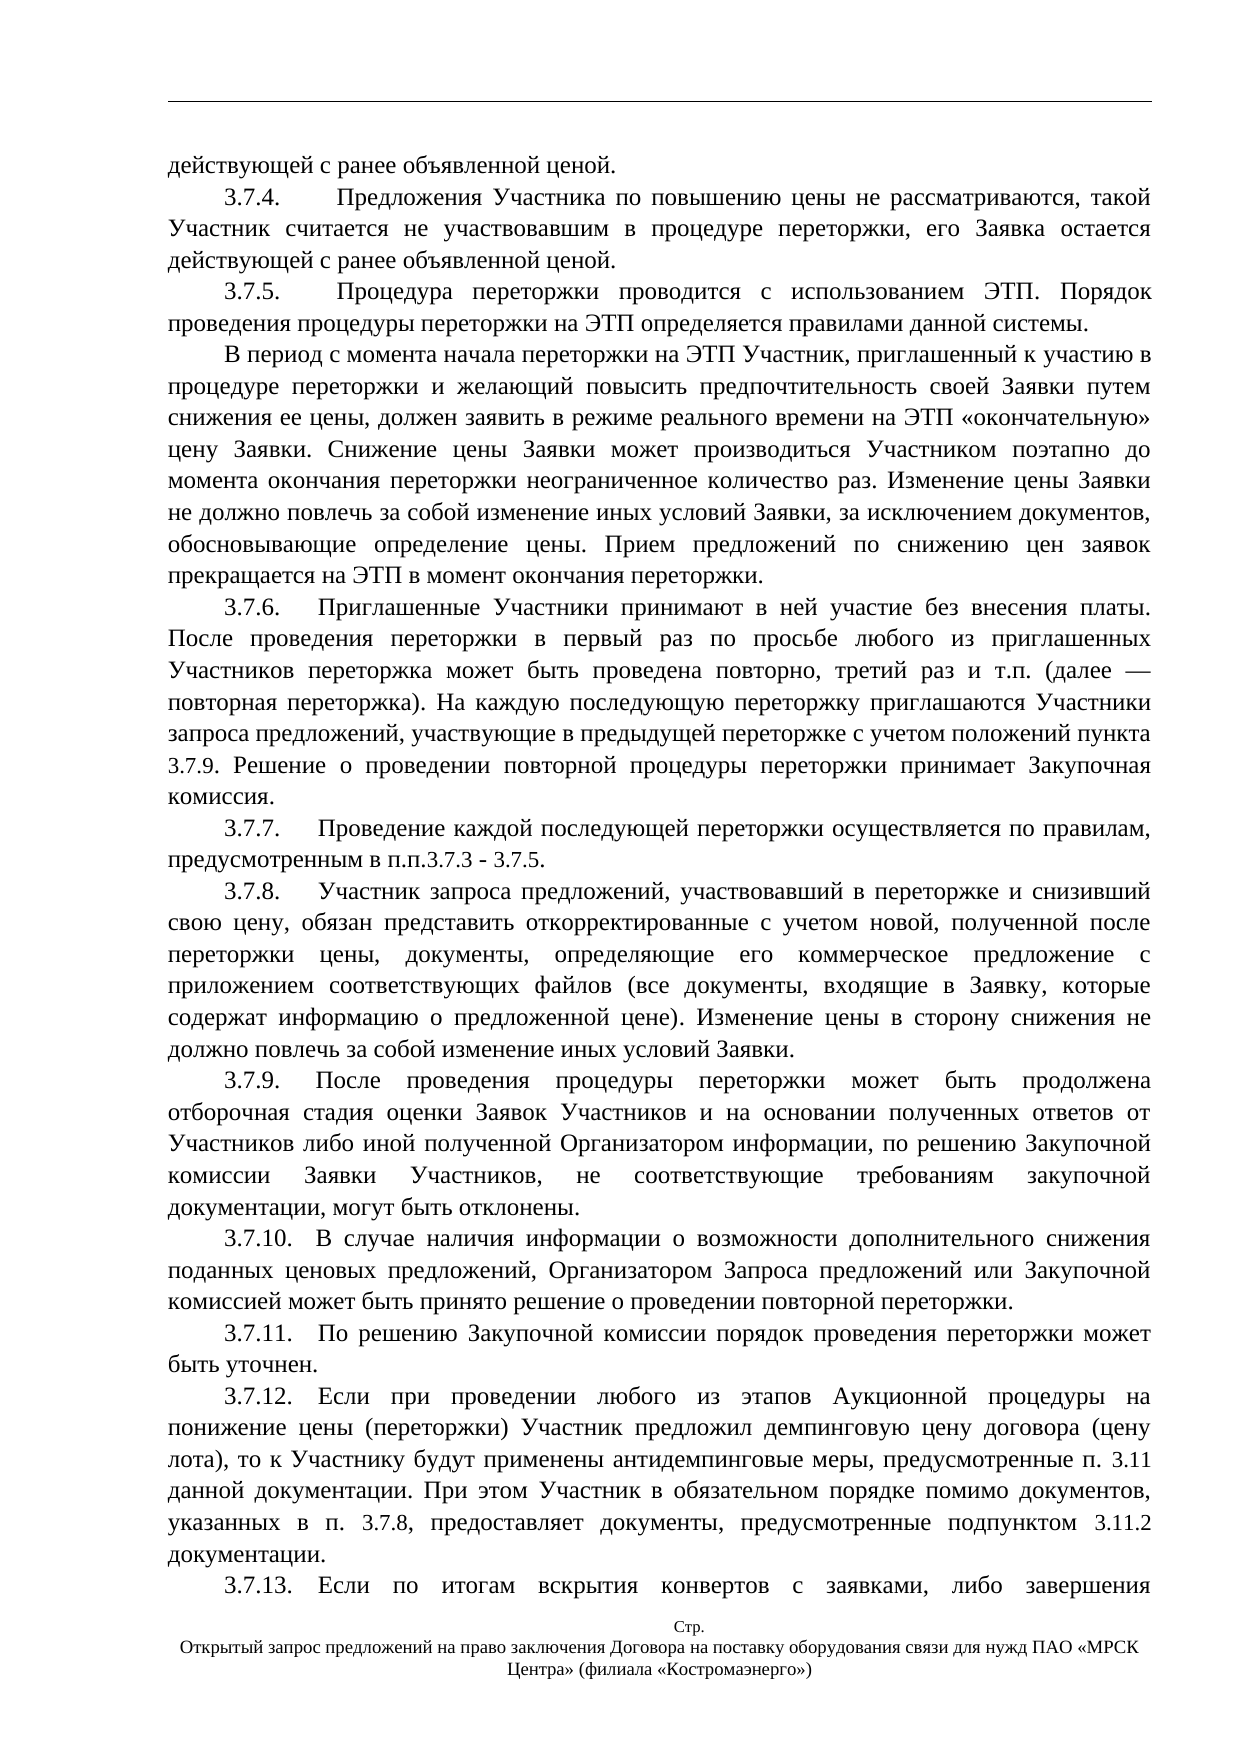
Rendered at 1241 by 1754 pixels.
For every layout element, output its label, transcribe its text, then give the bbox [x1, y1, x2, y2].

list После проведения процедуры переторжки может быть продолжена отборочная стадия оценки Заявок Участников и на основании полученных ответов от Участников либо иной полученной Организатором информации, по решению Закупочной комиссии Заявки Участников, не соответствующие требованиям закупочной документации, могут быть отклонены. [168, 1065, 1152, 1220]
list Если при проведении любого из этапов Аукционной процедуры на понижение цены (переторжки) Участник предложил демпинговую цену договора (цену лота), то к Участнику будут применены антидемпинговые меры, предусмотренные п. 3.11 данной документации. При этом Участник в обязательном порядке помимо документов, указанных в п. 3.7.8, предоставляет документы, предусмотренные подпунктом 3.11.2 документации. [168, 1381, 1152, 1567]
text В период с момента начала переторжки на ЭТП Участник, приглашенный к участию в процедуре переторжки и желающий повысить предпочтительность своей Заявки путем снижения ее цены, должен заявить в режиме реального времени на ЭТП «окончательную» цену Заявки. Снижение цены Заявки может производиться Участником поэтапно до момента окончания переторжки неограниченное количество раз. Изменение цены Заявки не должно повлечь за собой изменение иных условий Заявки, за исключением документов, обосновывающие определение цены. Прием предложений по снижению цен заявок прекращается на ЭТП в момент окончания переторжки. [168, 339, 1152, 589]
list Приглашенные Участники принимают в ней участие без внесения платы. После проведения переторжки в первый раз по просьбе любого из приглашенных Участников переторжка может быть проведена повторно, третий раз и т.п. (далее — повторная переторжка). На каждую последующую переторжку приглашаются Участники запроса предложений, участвующие в предыдущей переторжке с учетом положений пункта 3.7.9. Решение о проведении повторной процедуры переторжки принимает Закупочная комиссия. [168, 592, 1152, 810]
list Процедура переторжки проводится с использованием ЭТП. Порядок проведения процедуры переторжки на ЭТП определяется правилами данной системы. [168, 276, 1152, 337]
list В случае наличия информации о возможности дополнительного снижения поданных ценовых предложений, Организатором Запроса предложений или Закупочной комиссией может быть принято решение о проведении повторной переторжки. [168, 1223, 1152, 1315]
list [168, 150, 1152, 179]
list По решению Закупочной комиссии порядок проведения переторжки может быть уточнен. [168, 1318, 1152, 1378]
list Проведение каждой последующей переторжки осуществляется по правилам, предусмотренным в п.п.3.7.3 - 3.7.5. [168, 813, 1152, 873]
list Предложения Участника по повышению цены не рассматриваются, такой Участник считается не участвовавшим в процедуре переторжки, его Заявка остается действующей с ранее объявленной ценой. [168, 182, 1152, 273]
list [168, 1570, 1152, 1599]
list Участник запроса предложений, участвовавший в переторжке и снизивший свою цену, обязан представить откорректированные с учетом новой, полученной после переторжки цены, документы, определяющие его коммерческое предложение с приложением соответствующих файлов (все документы, входящие в Заявку, которые содержат информацию о предложенной цене). Изменение цены в сторону снижения не должно повлечь за собой изменение иных условий Заявки. [168, 876, 1152, 1062]
